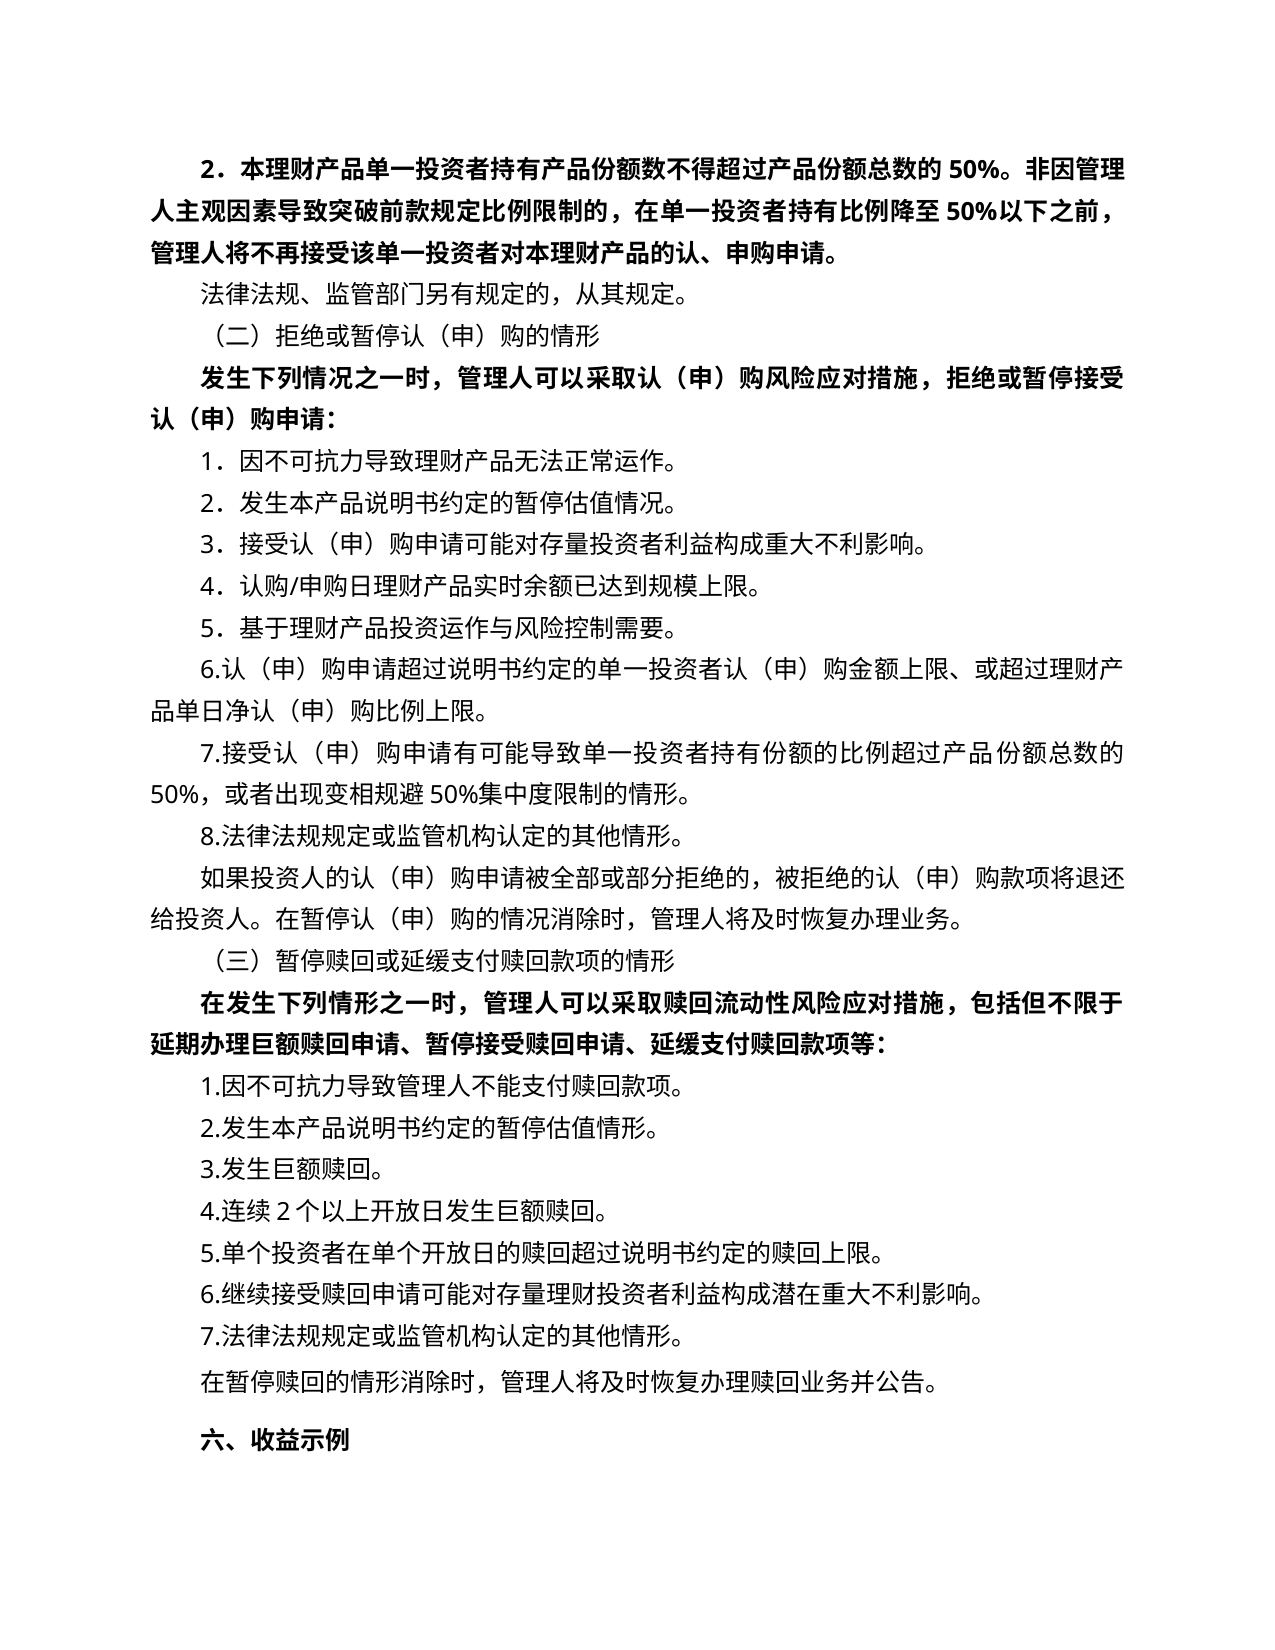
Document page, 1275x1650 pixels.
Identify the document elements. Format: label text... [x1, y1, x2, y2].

text 3．接受认（申）购申请可能对存量投资者利益构成重大不利影响。 [150, 525, 1125, 561]
text 3.发生巨额赎回。 [150, 1150, 1125, 1186]
text 如果投资人的认（申）购申请被全部或部分拒绝的，被拒绝的认（申）购款项将退还给投资人。在暂停认（申）购的情况消除时，管理人将及时恢复办理业务。 [150, 858, 1125, 936]
text 6.认（申）购申请超过说明书约定的单一投资者认（申）购金额上限、或超过理财产品单日净认（申）购比例上限。 [150, 650, 1125, 728]
text （三）暂停赎回或延缓支付赎回款项的情形 [150, 942, 1125, 978]
text 在发生下列情形之一时，管理人可以采取赎回流动性风险应对措施，包括但不限于延期办理巨额赎回申请、暂停接受赎回申请、延缓支付赎回款项等： [150, 983, 1125, 1061]
text 法律法规、监管部门另有规定的，从其规定。 [150, 275, 1125, 311]
text 2.发生本产品说明书约定的暂停估值情形。 [150, 1108, 1125, 1144]
text 7.法律法规规定或监管机构认定的其他情形。 [150, 1317, 1125, 1353]
text 在暂停赎回的情形消除时，管理人将及时恢复办理赎回业务并公告。 [150, 1358, 1125, 1400]
text 6.继续接受赎回申请可能对存量理财投资者利益构成潜在重大不利影响。 [150, 1275, 1125, 1311]
text 8.法律法规规定或监管机构认定的其他情形。 [150, 817, 1125, 853]
text 1.因不可抗力导致管理人不能支付赎回款项。 [150, 1067, 1125, 1103]
text 2．发生本产品说明书约定的暂停估值情况。 [150, 483, 1125, 519]
text 发生下列情况之一时，管理人可以采取认（申）购风险应对措施，拒绝或暂停接受认（申）购申请： [150, 358, 1125, 436]
text 4.连续2个以上开放日发生巨额赎回。 [150, 1192, 1125, 1228]
text 六、收益示例 [150, 1416, 1125, 1458]
text 7.接受认（申）购申请有可能导致单一投资者持有份额的比例超过产品份额总数的50%，或者出现变相规避50%集中度限制的情形。 [150, 733, 1125, 811]
text 5.单个投资者在单个开放日的赎回超过说明书约定的赎回上限。 [150, 1233, 1125, 1269]
text 2．本理财产品单一投资者持有产品份额数不得超过产品份额总数的 50%。非因管理人主观因素导致突破前款规定比例限制的，在单一投资者持有比例降至50%以下之前，管理人将不再接受该单一投资者对本理财产品的认、申购申请。 [150, 150, 1125, 269]
text （二）拒绝或暂停认（申）购的情形 [150, 317, 1125, 353]
text 1．因不可抗力导致理财产品无法正常运作。 [150, 442, 1125, 478]
text 5．基于理财产品投资运作与风险控制需要。 [150, 608, 1125, 644]
text 4．认购/申购日理财产品实时余额已达到规模上限。 [150, 567, 1125, 603]
